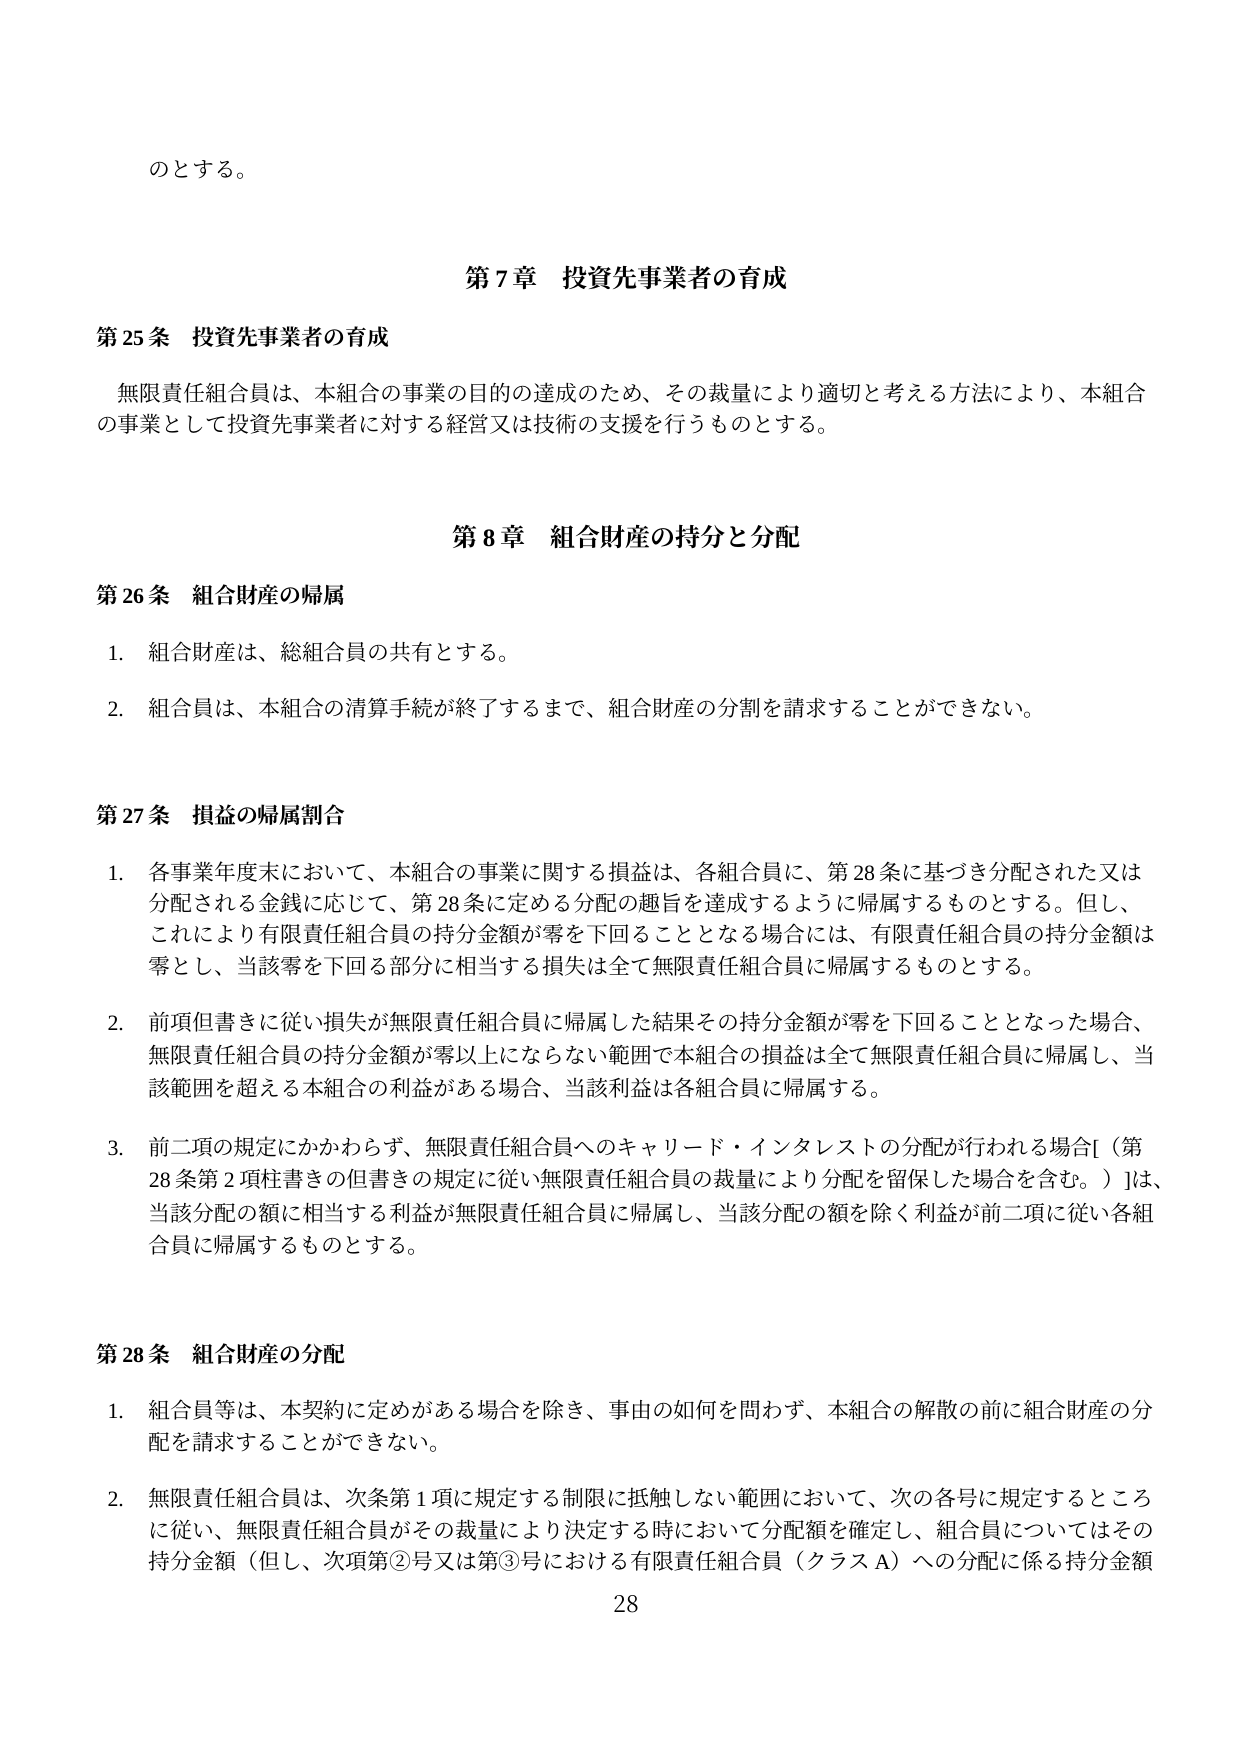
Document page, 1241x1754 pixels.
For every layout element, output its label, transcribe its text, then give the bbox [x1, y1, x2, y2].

text 第28条 組合財産の分配 [96, 1337, 1157, 1368]
list 組合員等は、本契約に定めがある場合を除き、事由の如何を問わず、本組合の解散の前に組合財産の分配を請求することができない。 [107, 1393, 1157, 1456]
subtitle 第8章 組合財産の持分と分配 [96, 518, 1157, 554]
list 前二項の規定にかかわらず、無限責任組合員へのキャリード・インタレストの分配が行われる場合[（第28条第2項柱書きの但書きの規定に従い無限責任組合員の裁量により分配を留保した場合を含む。）]は、当該分配の額に相当する利益が無限責任組合員に帰属し、当該分配の額を除く利益が前二項に従い各組合員に帰属するものとする。 [107, 1130, 1157, 1260]
list 各事業年度末において、本組合の事業に関する損益は、各組合員に、第28条に基づき分配された又は分配される金銭に応じて、第28条に定める分配の趣旨を達成するように帰属するものとする。但し、これにより有限責任組合員の持分金額が零を下回ることとなる場合には、有限責任組合員の持分金額は零とし、当該零を下回る部分に相当する損失は全て無限責任組合員に帰属するものとする。 [107, 855, 1157, 981]
subtitle 第7章 投資先事業者の育成 [96, 259, 1157, 295]
text 第26条 組合財産の帰属 [96, 579, 1157, 610]
list 組合員は、本組合の清算手続が終了するまで、組合財産の分割を請求することができない。 [107, 692, 1157, 723]
list 前項但書きに従い損失が無限責任組合員に帰属した結果その持分金額が零を下回ることとなった場合、無限責任組合員の持分金額が零以上にならない範囲で本組合の損益は全て無限責任組合員に帰属し、当該範囲を超える本組合の利益がある場合、当該利益は各組合員に帰属する。 [107, 1006, 1157, 1103]
text 無限責任組合員は、本組合の事業の目的の達成のため、その裁量により適切と考える方法により、本組合の事業として投資先事業者に対する経営又は技術の支援を行うものとする。 [96, 376, 1157, 439]
text 第27条 損益の帰属割合 [96, 798, 1157, 830]
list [107, 152, 1123, 183]
list 組合財産は、総組合員の共有とする。 [107, 635, 1157, 667]
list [107, 1481, 1157, 1576]
text 第25条 投資先事業者の育成 [96, 320, 1157, 351]
